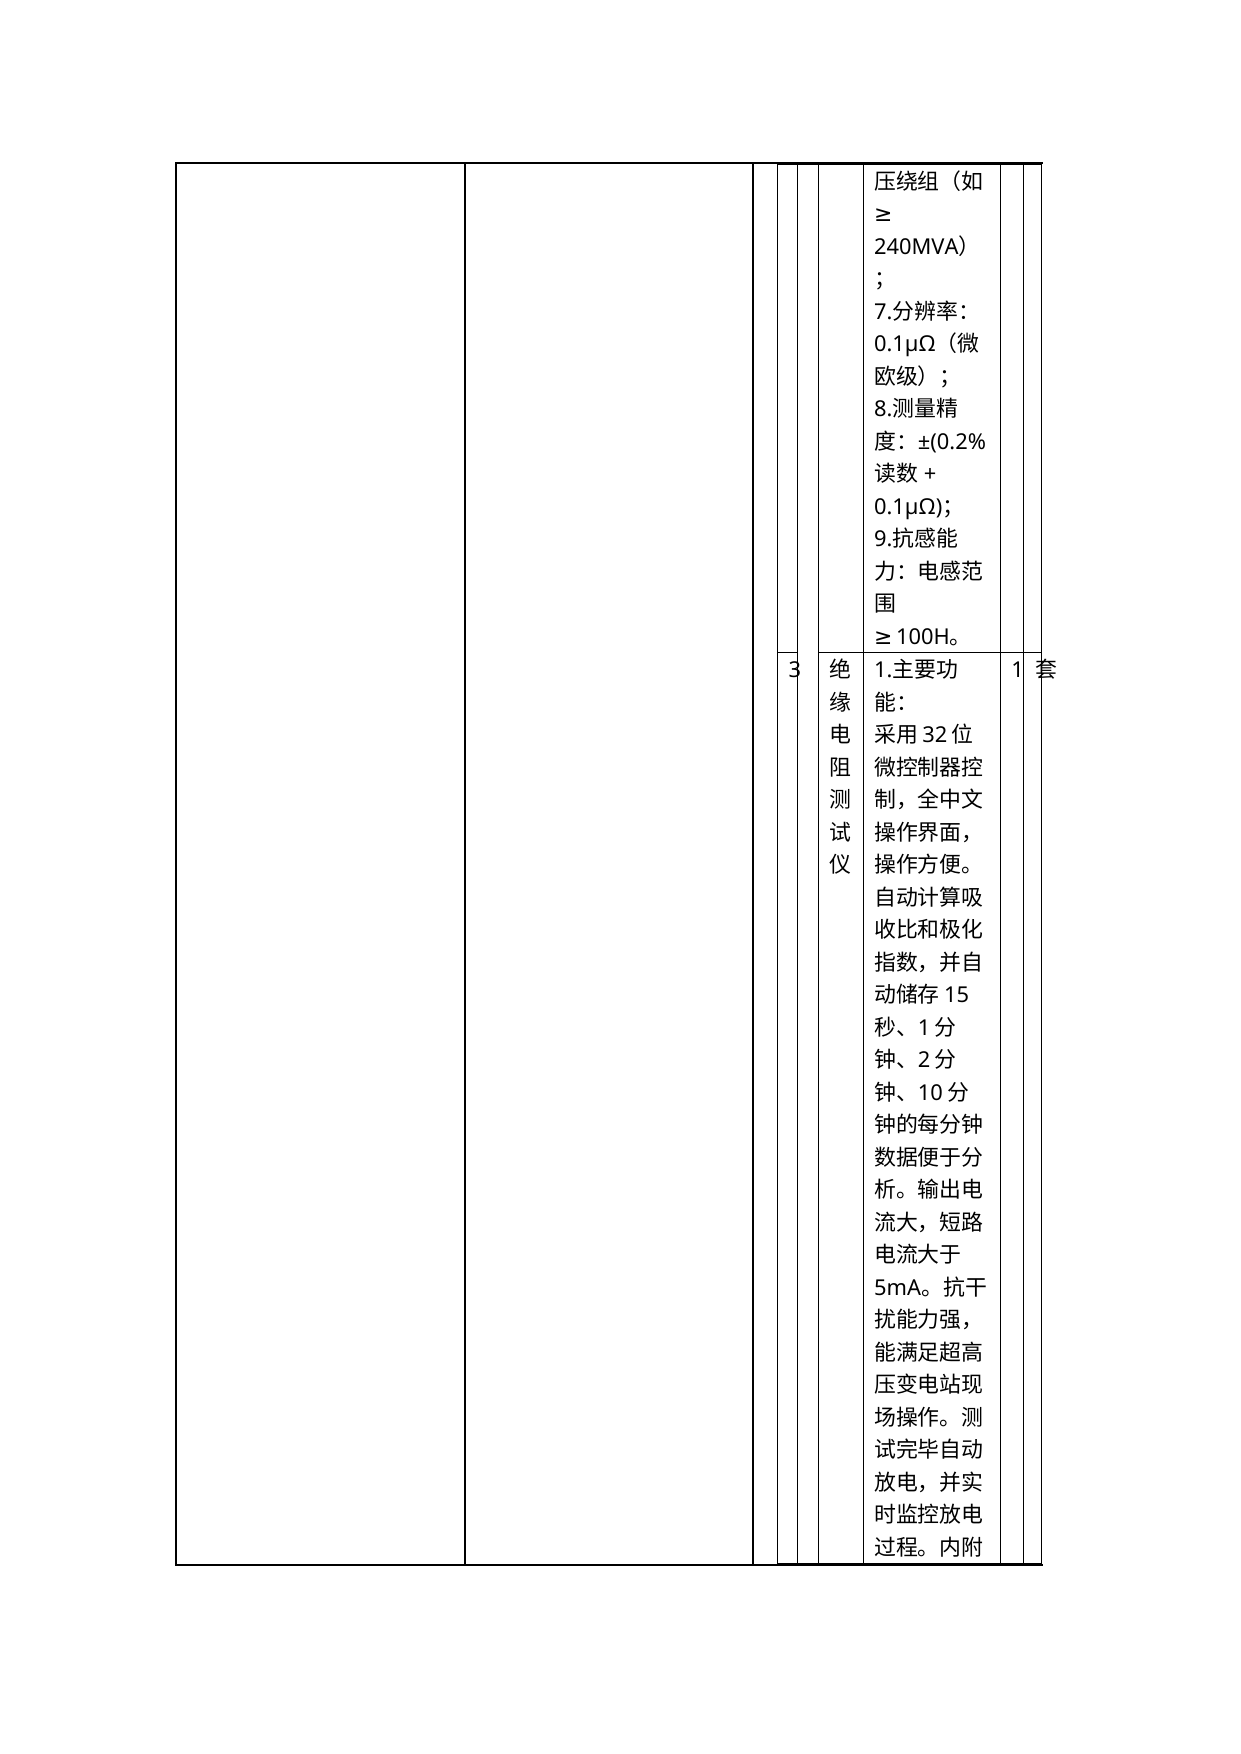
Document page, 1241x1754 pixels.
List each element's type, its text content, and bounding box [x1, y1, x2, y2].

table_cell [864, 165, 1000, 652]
table_cell [466, 164, 752, 1564]
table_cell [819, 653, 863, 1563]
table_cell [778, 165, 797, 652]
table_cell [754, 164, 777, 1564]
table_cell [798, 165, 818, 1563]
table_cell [864, 653, 1000, 1563]
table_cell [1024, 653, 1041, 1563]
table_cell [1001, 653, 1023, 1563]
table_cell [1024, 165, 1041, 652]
table_cell 1 [177, 164, 464, 1564]
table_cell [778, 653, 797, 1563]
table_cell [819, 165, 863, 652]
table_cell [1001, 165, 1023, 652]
